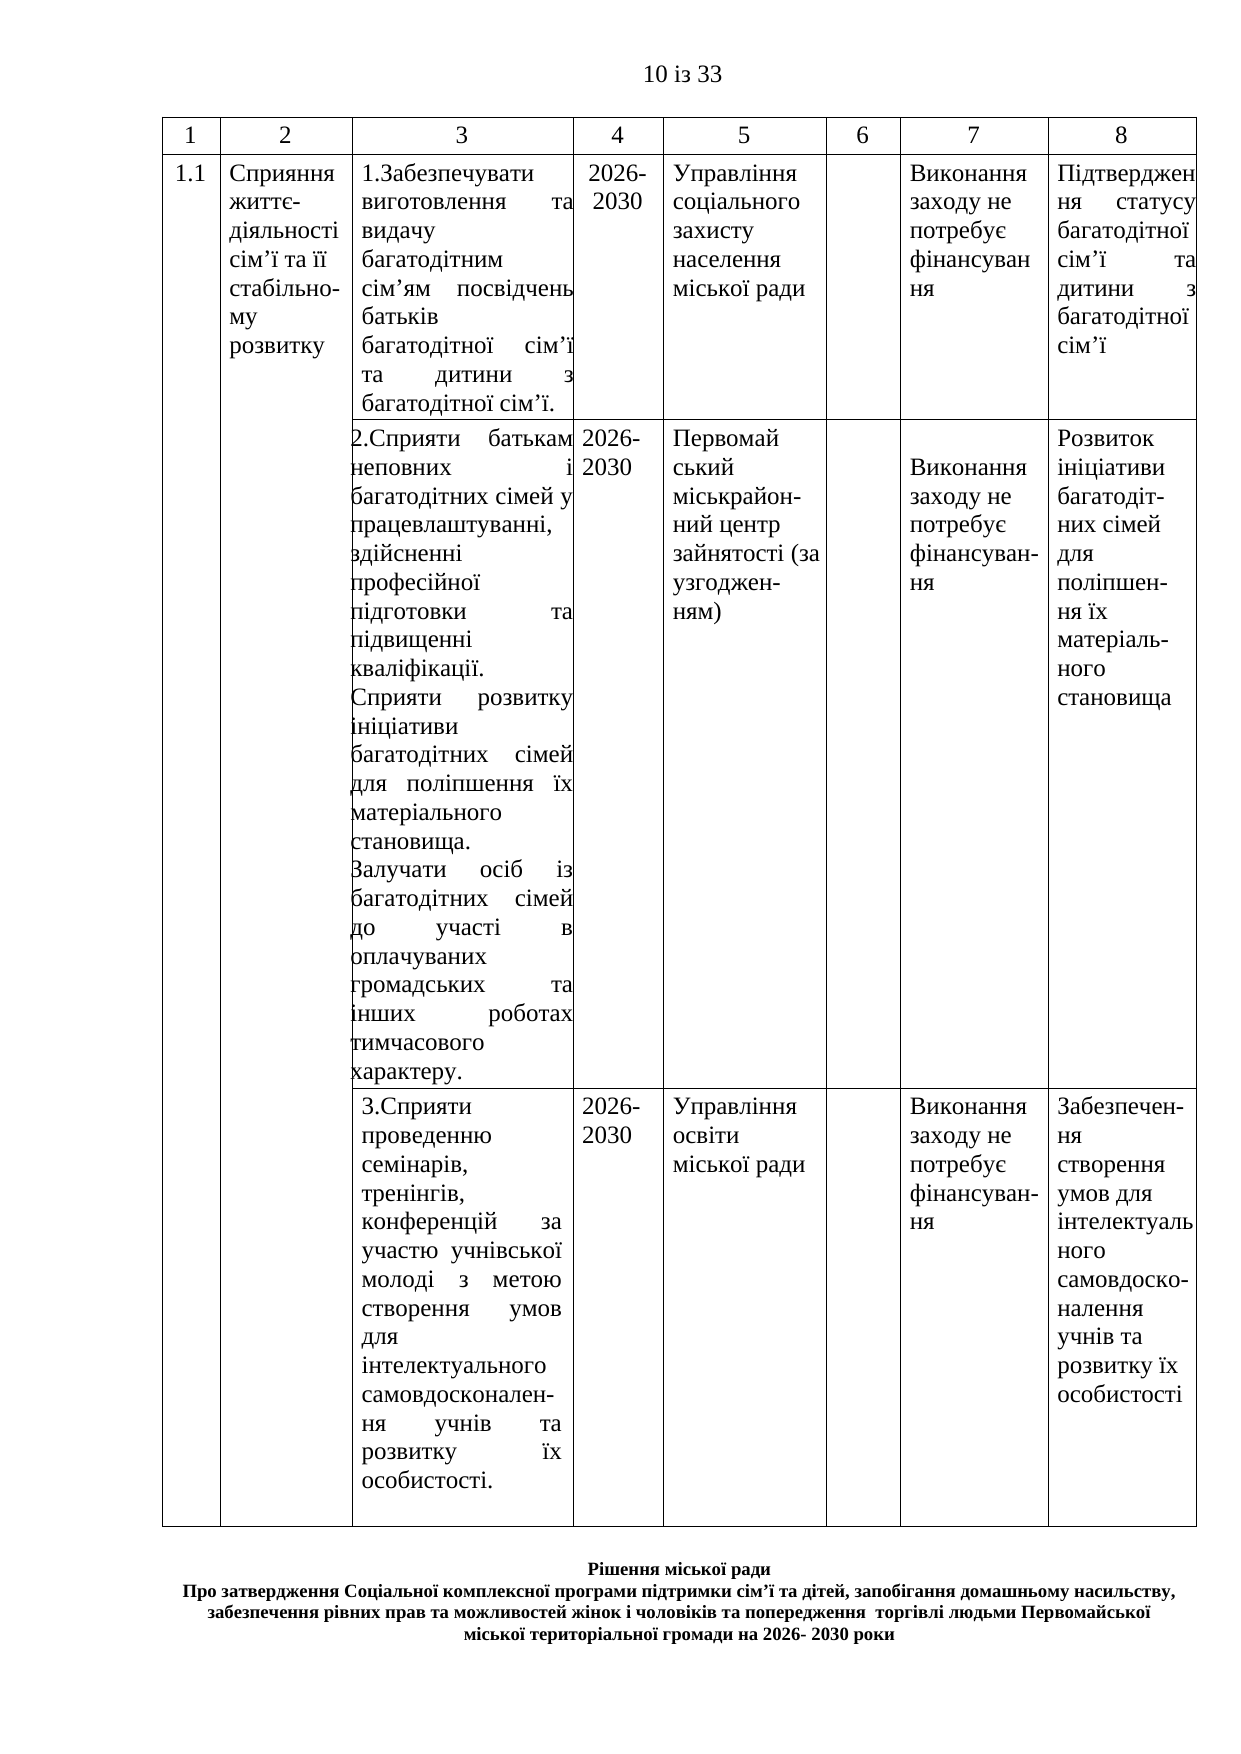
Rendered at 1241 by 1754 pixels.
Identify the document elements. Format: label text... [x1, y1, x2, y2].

table_cell 2026- 2030 [574, 420, 663, 1087]
table_cell Первомай ський міськрайон- ний центр зайнятості (за узгоджен- ням) [664, 420, 826, 1087]
table_cell 2.Сприяти батькам неповних і багатодітних сімей у працевлаштуванні, здійсненні професійної підготовки та підвищенні кваліфікації. Сприяти розвитку ініціативи багатодітних сімей для поліпшення їх матеріального становища. Залучати осіб із багатодітних сімей до участі в оплачуваних громадських та інших роботах тимчасового характеру. [353, 420, 573, 1087]
table_cell Виконання заходу не потребує фінансуван ня [901, 155, 1048, 419]
table_cell 7 [901, 118, 1048, 154]
table_cell 5 [664, 118, 826, 154]
table_cell Підтвердження статусу багатодітноїсім’ї та дитини з багатодітної сім’ї [1049, 155, 1196, 419]
table_cell [827, 420, 900, 1087]
table_cell Виконання заходу не потребує фінансуван-ня [901, 1089, 1048, 1526]
table_cell 2026- 2030 [574, 155, 663, 419]
table_cell 1.1 [163, 155, 220, 1526]
table_cell 8 [1049, 118, 1196, 154]
table_cell [827, 1089, 900, 1526]
table_cell 3.Сприяти проведенню семінарів, тренінгів, конференцій за участю учнівської молоді з метою створення умов для інтелектуального самовдосконален- ня учнів та розвитку їх особистості. [353, 1089, 573, 1526]
table_cell 4 [574, 118, 663, 154]
table_cell Забезпечен-ня створення умов для інтелектуального самовдоско- налення учнів та розвитку їх особистості [1049, 1089, 1196, 1526]
table_cell 3 [353, 118, 573, 154]
table_cell Сприяння життє- діяльності сім’ї та її стабільно- му розвитку [221, 155, 352, 1526]
table_cell [827, 155, 900, 419]
table_cell Розвиток ініціативи багатодіт- них сімей для поліпшен- ня їх матеріаль- ного становища [1049, 420, 1196, 1087]
table_cell 6 [827, 118, 900, 154]
table_cell Виконання заходу не потребує фінансуван- ня [901, 420, 1048, 1087]
table_cell 2 [221, 118, 352, 154]
table_cell 2026- 2030 [574, 1089, 663, 1526]
table_cell 1.Забезпечувати виготовлення та видачу багатодітним сім’ям посвідчень батьків багатодітної сім’ї та дитини з багатодітної сім’ї. [353, 155, 573, 419]
table_cell Управління соціального захисту населення міської ради [664, 155, 826, 419]
table_cell 1 [163, 118, 220, 154]
table_cell Управління освіти міської ради [664, 1089, 826, 1526]
